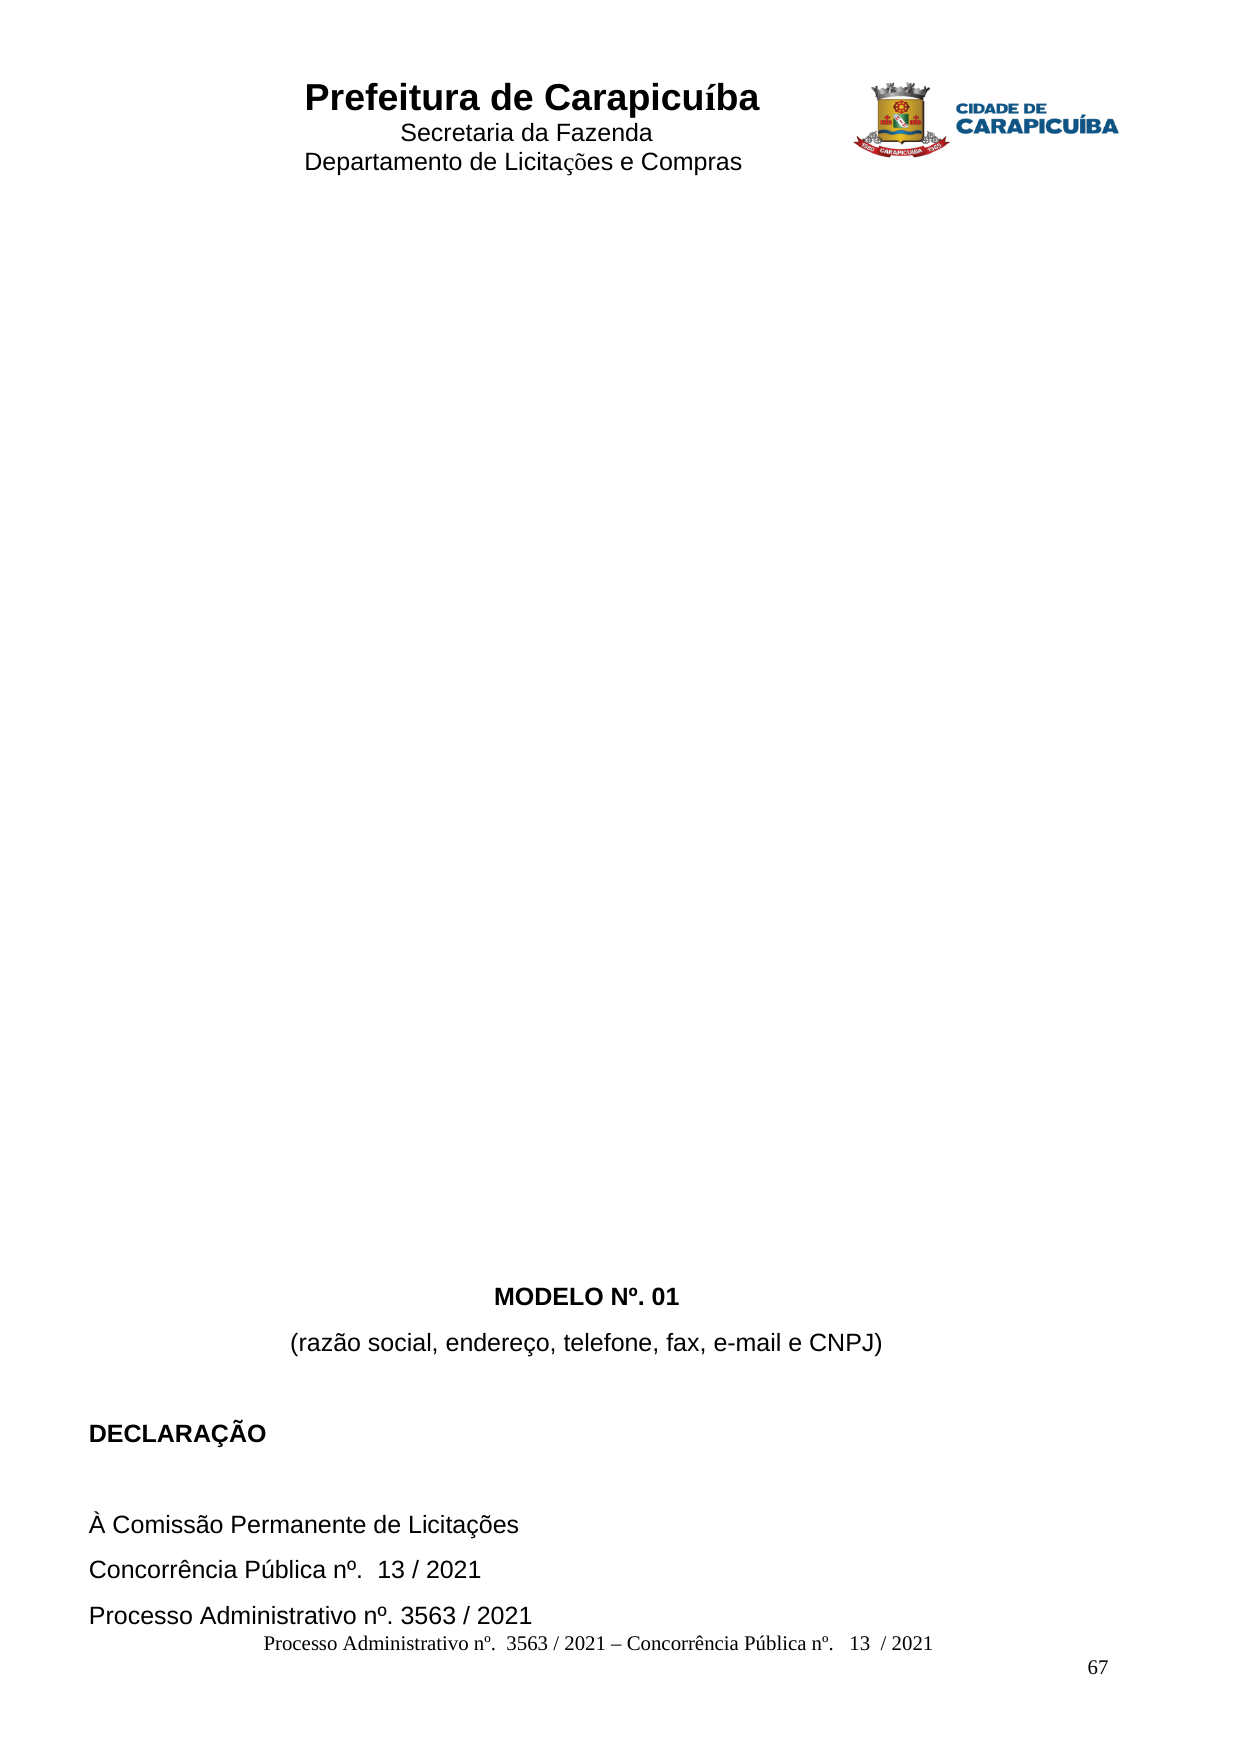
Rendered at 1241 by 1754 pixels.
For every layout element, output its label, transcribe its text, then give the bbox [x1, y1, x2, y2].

text Concorrência Pública nº. 13 / 2021 [89, 1555, 1108, 1584]
picture [853, 62, 1123, 183]
text À Comissão Permanente de Licitações [89, 1509, 1108, 1538]
text (razão social, endereço, telefone, fax, e-mail e CNPJ) [89, 1327, 1084, 1356]
text Processo Administrativo nº. 3563 / 2021 [89, 1601, 1108, 1629]
text MODELO Nº. 01 [89, 1282, 1084, 1311]
text DECLARAÇÃO [89, 1418, 1108, 1447]
